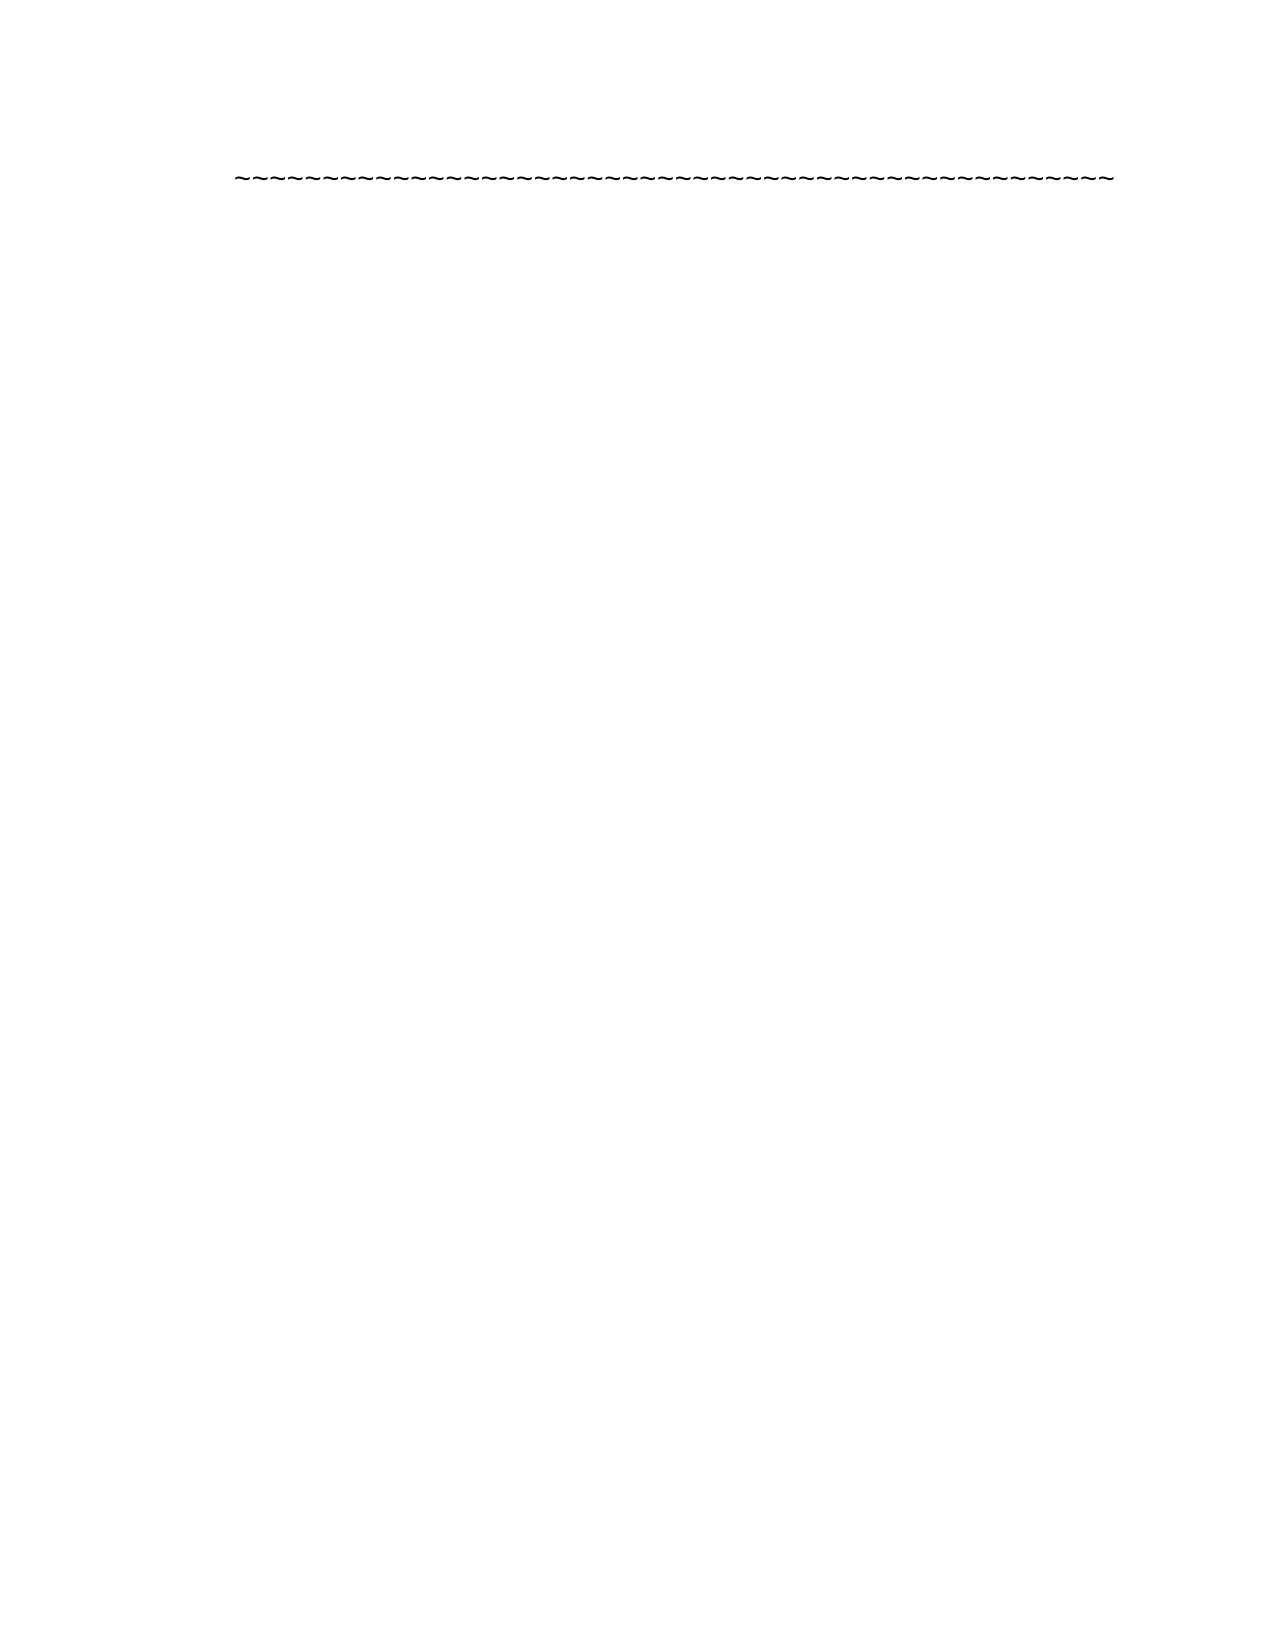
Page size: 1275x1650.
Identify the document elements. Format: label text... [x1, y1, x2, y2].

text ~~~~~~~~~~~~~~~~~~~~~~~~~~~~~~~~~~~~~~~~~~~~~~~~~~ [60, 161, 1215, 194]
